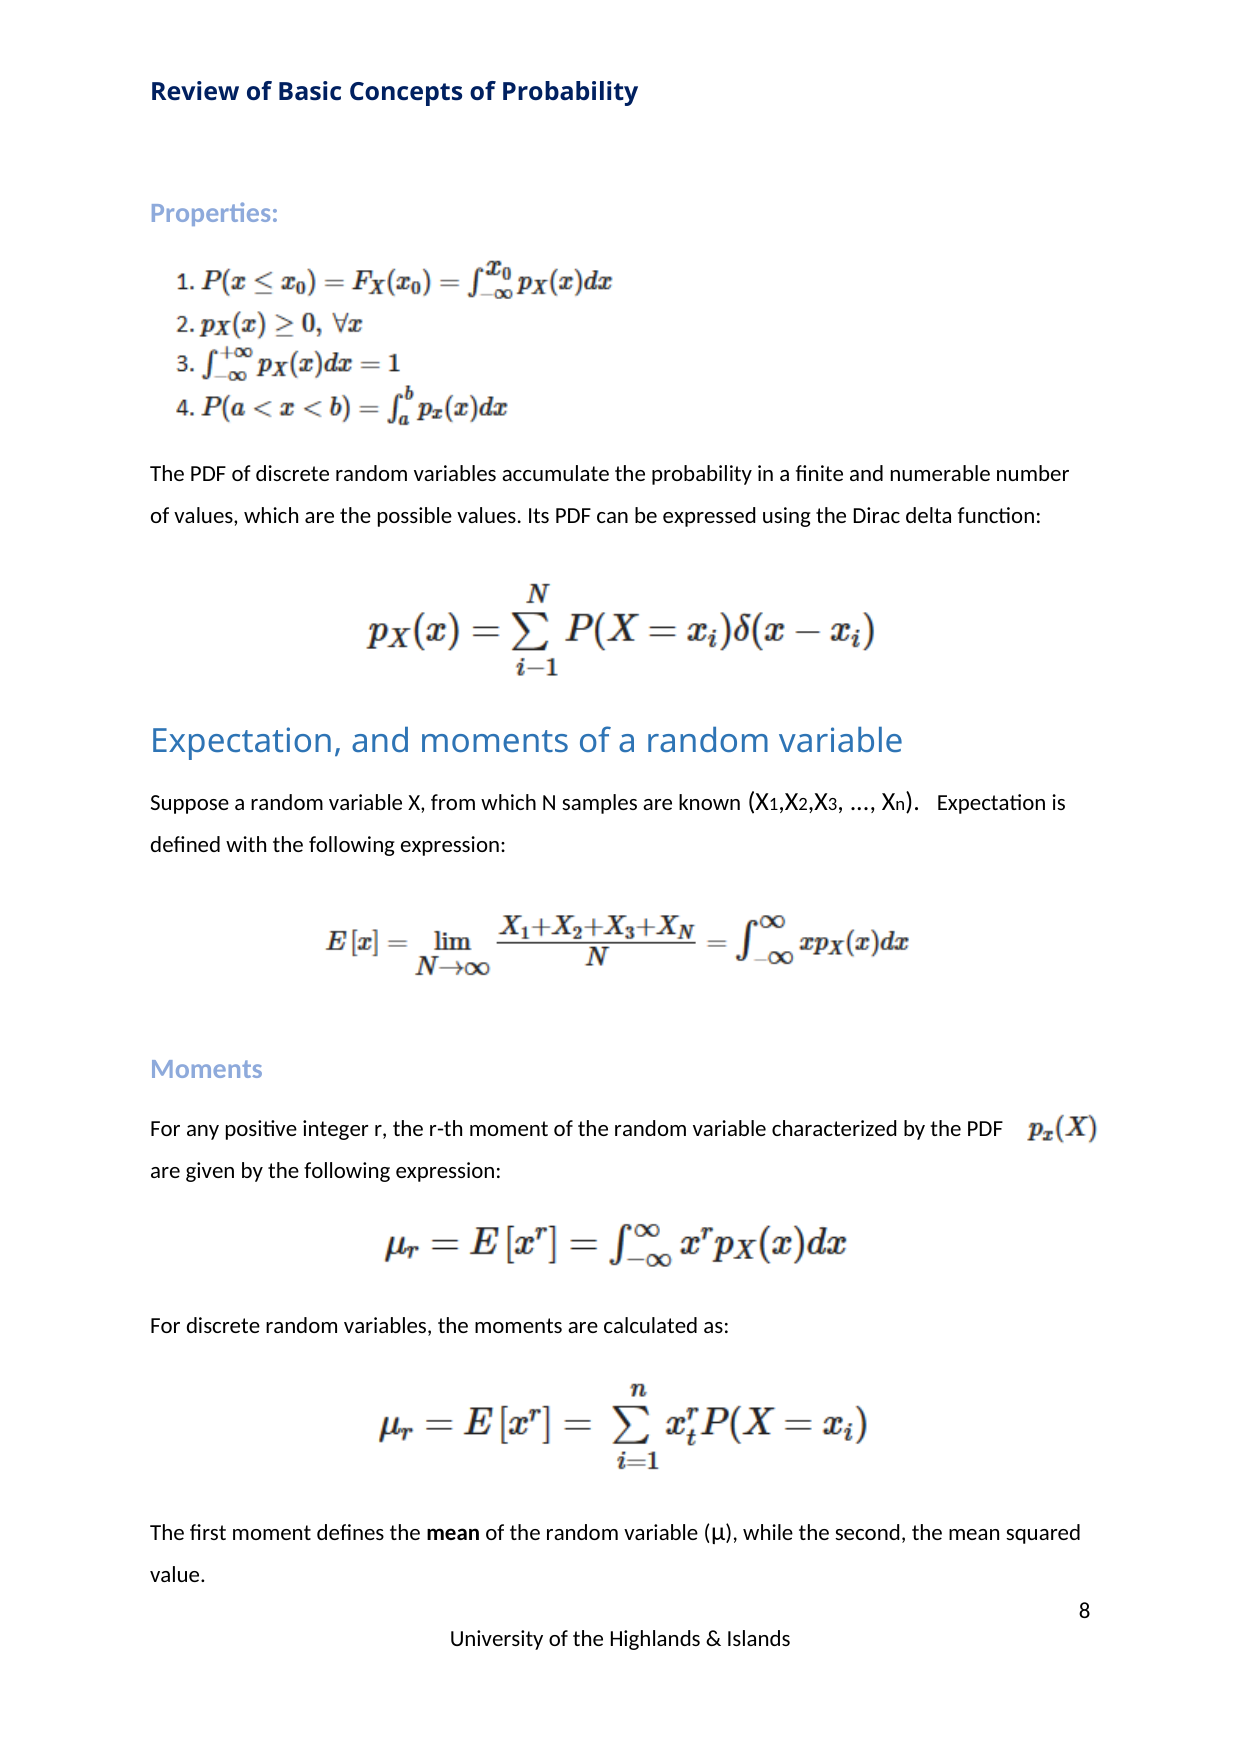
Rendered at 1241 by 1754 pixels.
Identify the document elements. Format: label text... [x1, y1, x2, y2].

text Suppose a random variable X, from which N samples are known (X1,X2,X3, ..., Xn). Expectation is defined with the following expression: [150, 785, 1090, 858]
picture [321, 889, 920, 994]
subtitle Moments [150, 1051, 1090, 1085]
text For discrete random variables, the moments are calculated as: [150, 1311, 1090, 1339]
text The first moment defines the mean of the random variable (μ), while the second, the mean squared value. [150, 1515, 1090, 1588]
picture [345, 559, 895, 690]
subtitle Expectation, and moments of a random variable [150, 717, 1090, 762]
picture [1026, 1096, 1099, 1150]
picture [356, 1215, 884, 1281]
subtitle Properties: [150, 196, 1090, 230]
picture [150, 259, 633, 441]
picture [353, 1370, 887, 1485]
text For any positive integer r, the r-th moment of the random variable characterized by the PDF are given by the following expression: [150, 1114, 1090, 1184]
text The PDF of discrete random variables accumulate the probability in a finite and numerable number of values, which are the possible values. Its PDF can be expressed using the Dirac delta function: [150, 459, 1090, 529]
